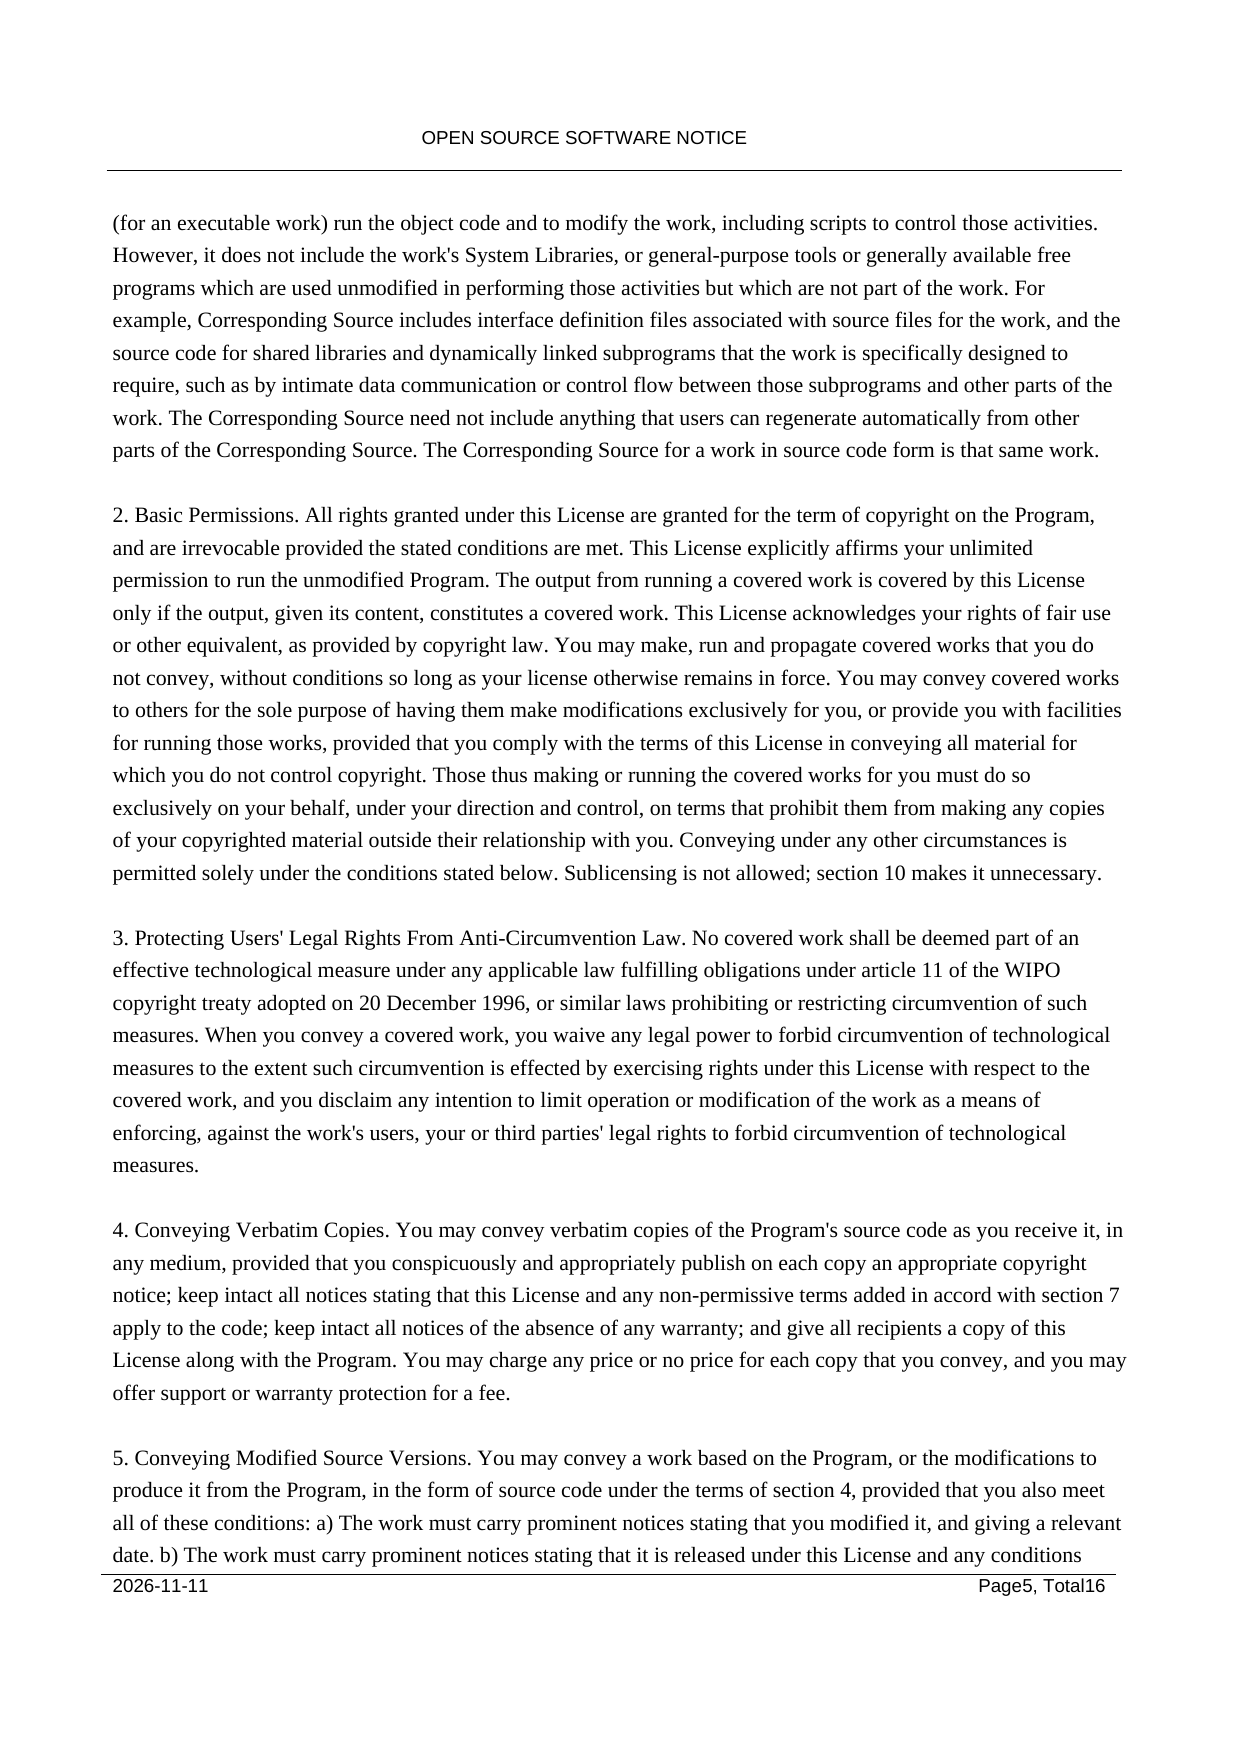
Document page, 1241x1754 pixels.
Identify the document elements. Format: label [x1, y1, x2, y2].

text [112, 206, 1128, 1571]
